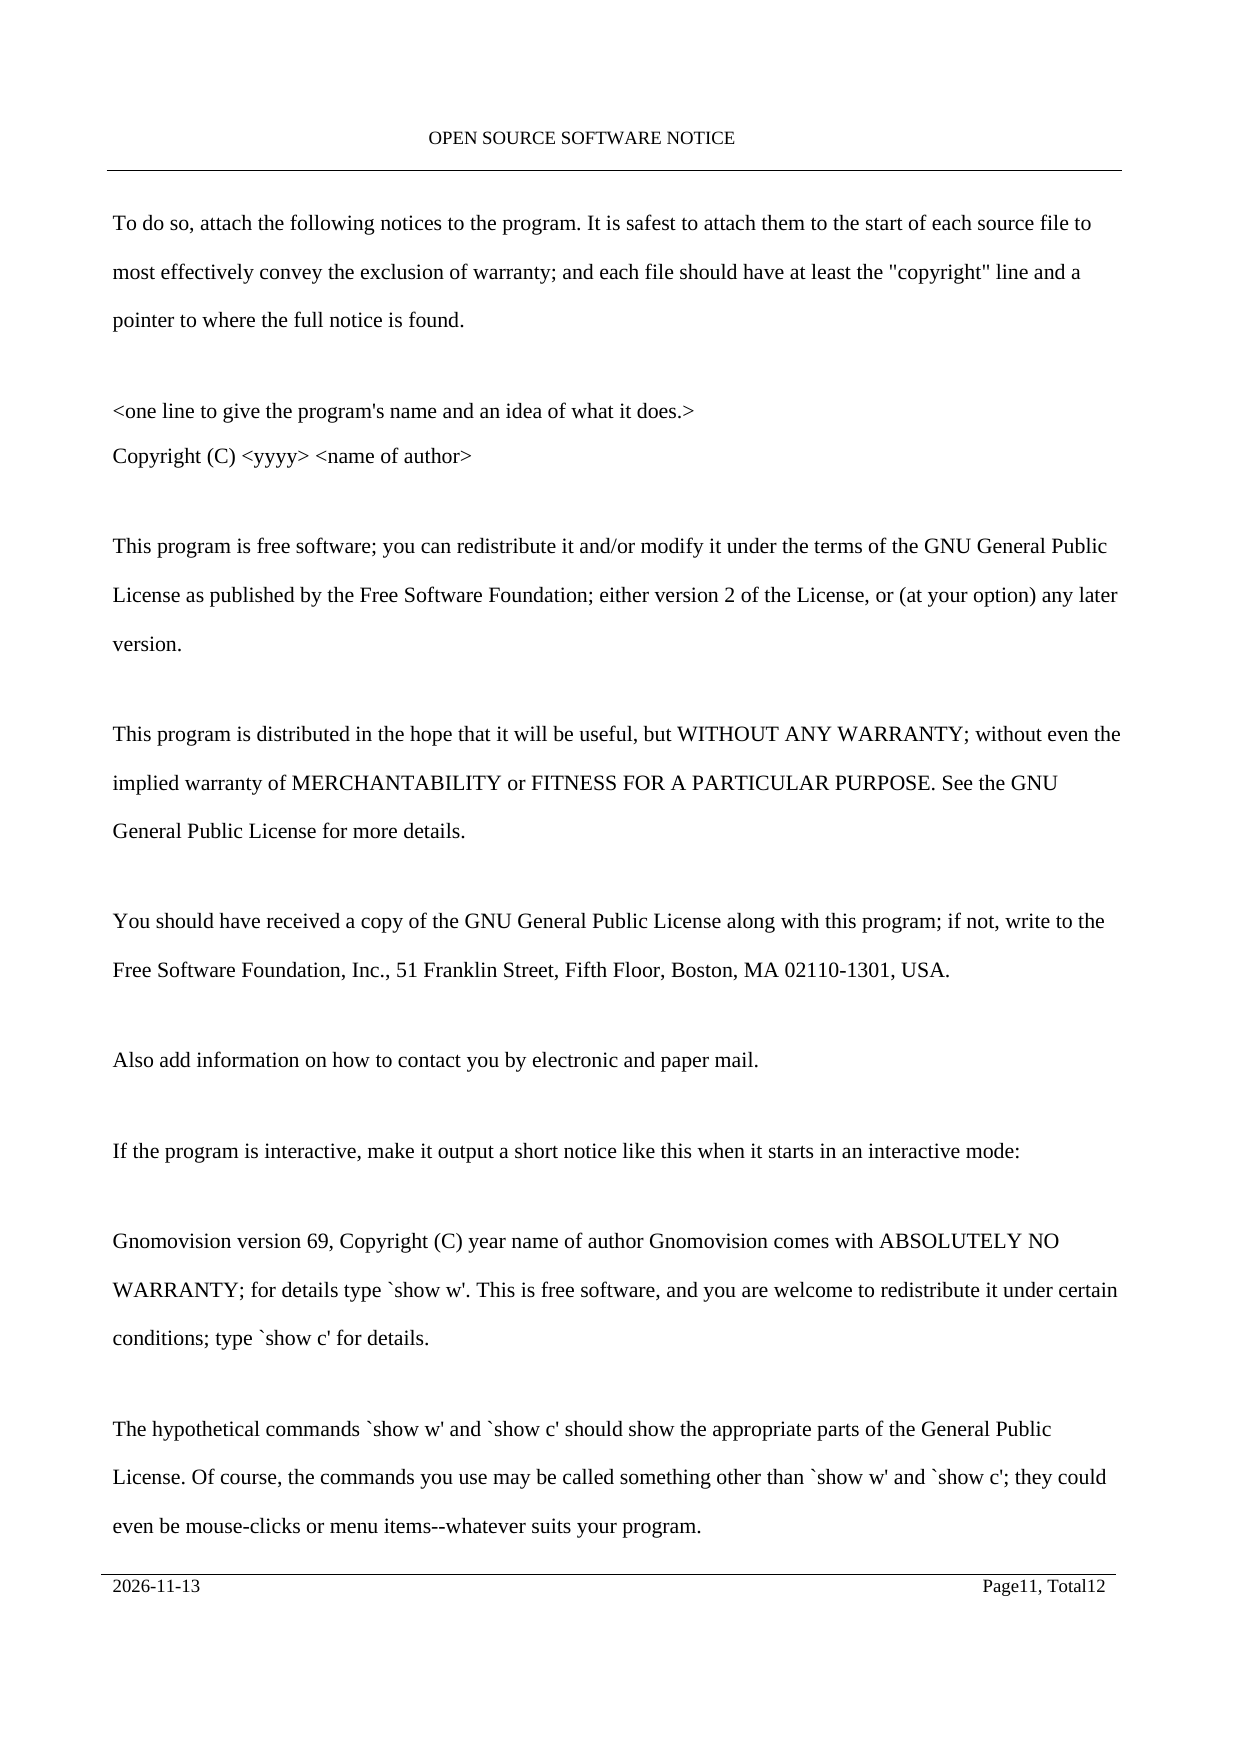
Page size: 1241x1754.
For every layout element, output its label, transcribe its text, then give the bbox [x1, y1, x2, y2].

text Also add information on how to contact you by electronic and paper mail. [112, 1044, 1128, 1076]
text You should have received a copy of the GNU General Public License along with this program; if not, write to the Free Software Foundation, Inc., 51 Franklin Street, Fifth Floor, Boston, MA 02110-1301, USA. [112, 905, 1128, 986]
text <one line to give the program's name and an idea of what it does.> [112, 394, 1128, 427]
text Copyright (C) <yyyy> <name of author> [112, 439, 1128, 472]
text Gnomovision version 69, Copyright (C) year name of author Gnomovision comes with ABSOLUTELY NO WARRANTY; for details type `show w'. This is free software, and you are welcome to redistribute it under certain conditions; type `show c' for details. [112, 1224, 1128, 1354]
text The hypothetical commands `show w' and `show c' should show the appropriate parts of the General Public License. Of course, the commands you use may be called something other than `show w' and `show c'; they could even be mouse-clicks or menu items--whatever suits your program. [112, 1412, 1128, 1542]
text To do so, attach the following notices to the program. It is safest to attach them to the start of each source file to most effectively convey the exclusion of warranty; and each file should have at least the "copyright" line and a pointer to where the full notice is found. [112, 206, 1128, 336]
text This program is distributed in the hope that it will be useful, but WITHOUT ANY WARRANTY; without even the implied warranty of MERCHANTABILITY or FITNESS FOR A PARTICULAR PURPOSE. See the GNU General Public License for more details. [112, 717, 1128, 847]
text If the program is interactive, make it output a short notice like this when it starts in an interactive mode: [112, 1134, 1128, 1166]
text This program is free software; you can redistribute it and/or modify it under the terms of the GNU General Public License as published by the Free Software Foundation; either version 2 of the License, or (at your option) any later version. [112, 529, 1128, 659]
